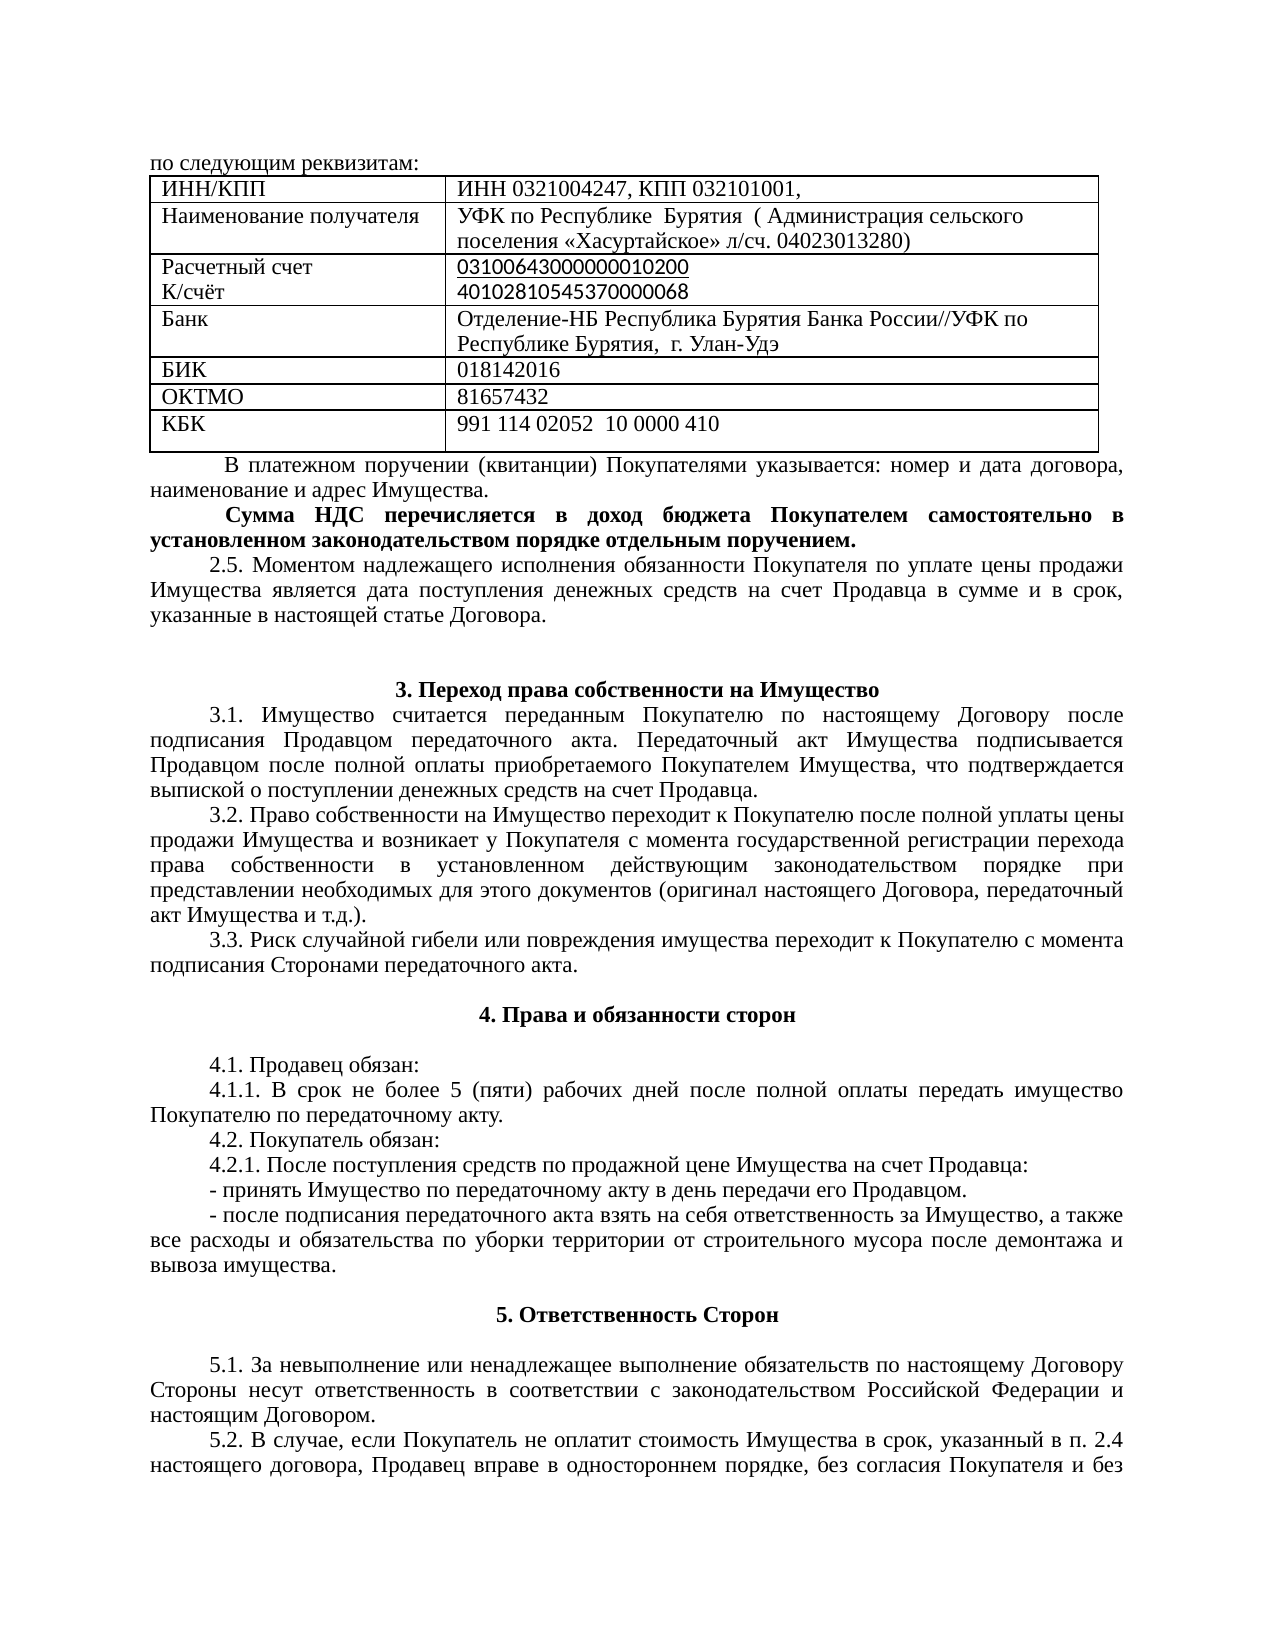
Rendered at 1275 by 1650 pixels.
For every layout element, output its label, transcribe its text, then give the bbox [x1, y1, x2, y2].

text - принять Имущество по передаточному акту в день передачи его Продавцом. [150, 1177, 1125, 1202]
text 4.2. Покупатель обязан: [150, 1127, 1125, 1152]
text 4.1.1. В срок не более 5 (пяти) рабочих дней после полной оплаты передать имущество Покупателю по передаточному акту. [150, 1077, 1125, 1127]
table_cell 81657432 [446, 385, 1098, 409]
table_cell 991 114 02052 10 0000 410 [446, 411, 1098, 451]
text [150, 150, 1125, 175]
text Сумма НДС перечисляется в доход бюджета Покупателем самостоятельно в установленном законодательством порядке отдельным поручением. [150, 502, 1125, 552]
table_cell БИК [151, 358, 445, 383]
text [150, 1427, 1125, 1477]
text 4.2.1. После поступления средств по продажной цене Имущества на счет Продавца: [150, 1152, 1125, 1177]
text 3.2. Право собственности на Имущество переходит к Покупателю после полной уплаты цены продажи Имущества и возникает у Покупателя с момента государственной регистрации перехода права собственности в установленном действующим законодательством порядке при представлении необходимых для этого документов (оригинал настоящего Договора, передаточный акт Имущества и т.д.). [150, 802, 1125, 927]
table_header ИНН 0321004247, КПП 032101001, [446, 177, 1098, 202]
text 4. Права и обязанности сторон [150, 1002, 1125, 1027]
table_cell КБК [151, 411, 445, 451]
table_cell Наименование получателя [151, 203, 445, 253]
text 4.1. Продавец обязан: [150, 1052, 1125, 1077]
table_cell Отделение-НБ Республика Бурятия Банка России//УФК по Республике Бурятия, г. Улан-Удэ [446, 306, 1098, 356]
table_cell 03100643000000010200 40102810545370000068 [446, 255, 1098, 305]
text - после подписания передаточного акта взять на себя ответственность за Имущество, а также все расходы и обязательства по уборки территории от строительного мусора после демонтажа и вывоза имущества. [150, 1202, 1125, 1277]
text 3.3. Риск случайной гибели или повреждения имущества переходит к Покупателю с момента подписания Сторонами передаточного акта. [150, 927, 1125, 977]
text В платежном поручении (квитанции) Покупателями указывается: номер и дата договора, наименование и адрес Имущества. [150, 452, 1125, 502]
table_cell Банк [151, 306, 445, 356]
table_cell Расчетный счет К/счёт [151, 255, 445, 305]
text 5. Ответственность Сторон [150, 1302, 1125, 1327]
text 2.5. Моментом надлежащего исполнения обязанности Покупателя по уплате цены продажи Имущества является дата поступления денежных средств на счет Продавца в сумме и в срок, указанные в настоящей статье Договора. [150, 552, 1125, 627]
table_header ИНН/КПП [151, 177, 445, 202]
text 5.1. За невыполнение или ненадлежащее выполнение обязательств по настоящему Договору Стороны несут ответственность в соответствии с законодательством Российской Федерации и настоящим Договором. [150, 1352, 1125, 1427]
table_cell 018142016 [446, 358, 1098, 383]
table_cell УФК по Республике Бурятия ( Администрация сельского поселения «Хасуртайское» л/сч. 04023013280) [446, 203, 1098, 253]
text 3. Переход права собственности на Имущество [150, 677, 1125, 702]
table_cell ОКТМО [151, 385, 445, 409]
text 3.1. Имущество считается переданным Покупателю по настоящему Договору после подписания Продавцом передаточного акта. Передаточный акт Имущества подписывается Продавцом после полной оплаты приобретаемого Покупателем Имущества, что подтверждается выпиской о поступлении денежных средств на счет Продавца. [150, 702, 1125, 802]
